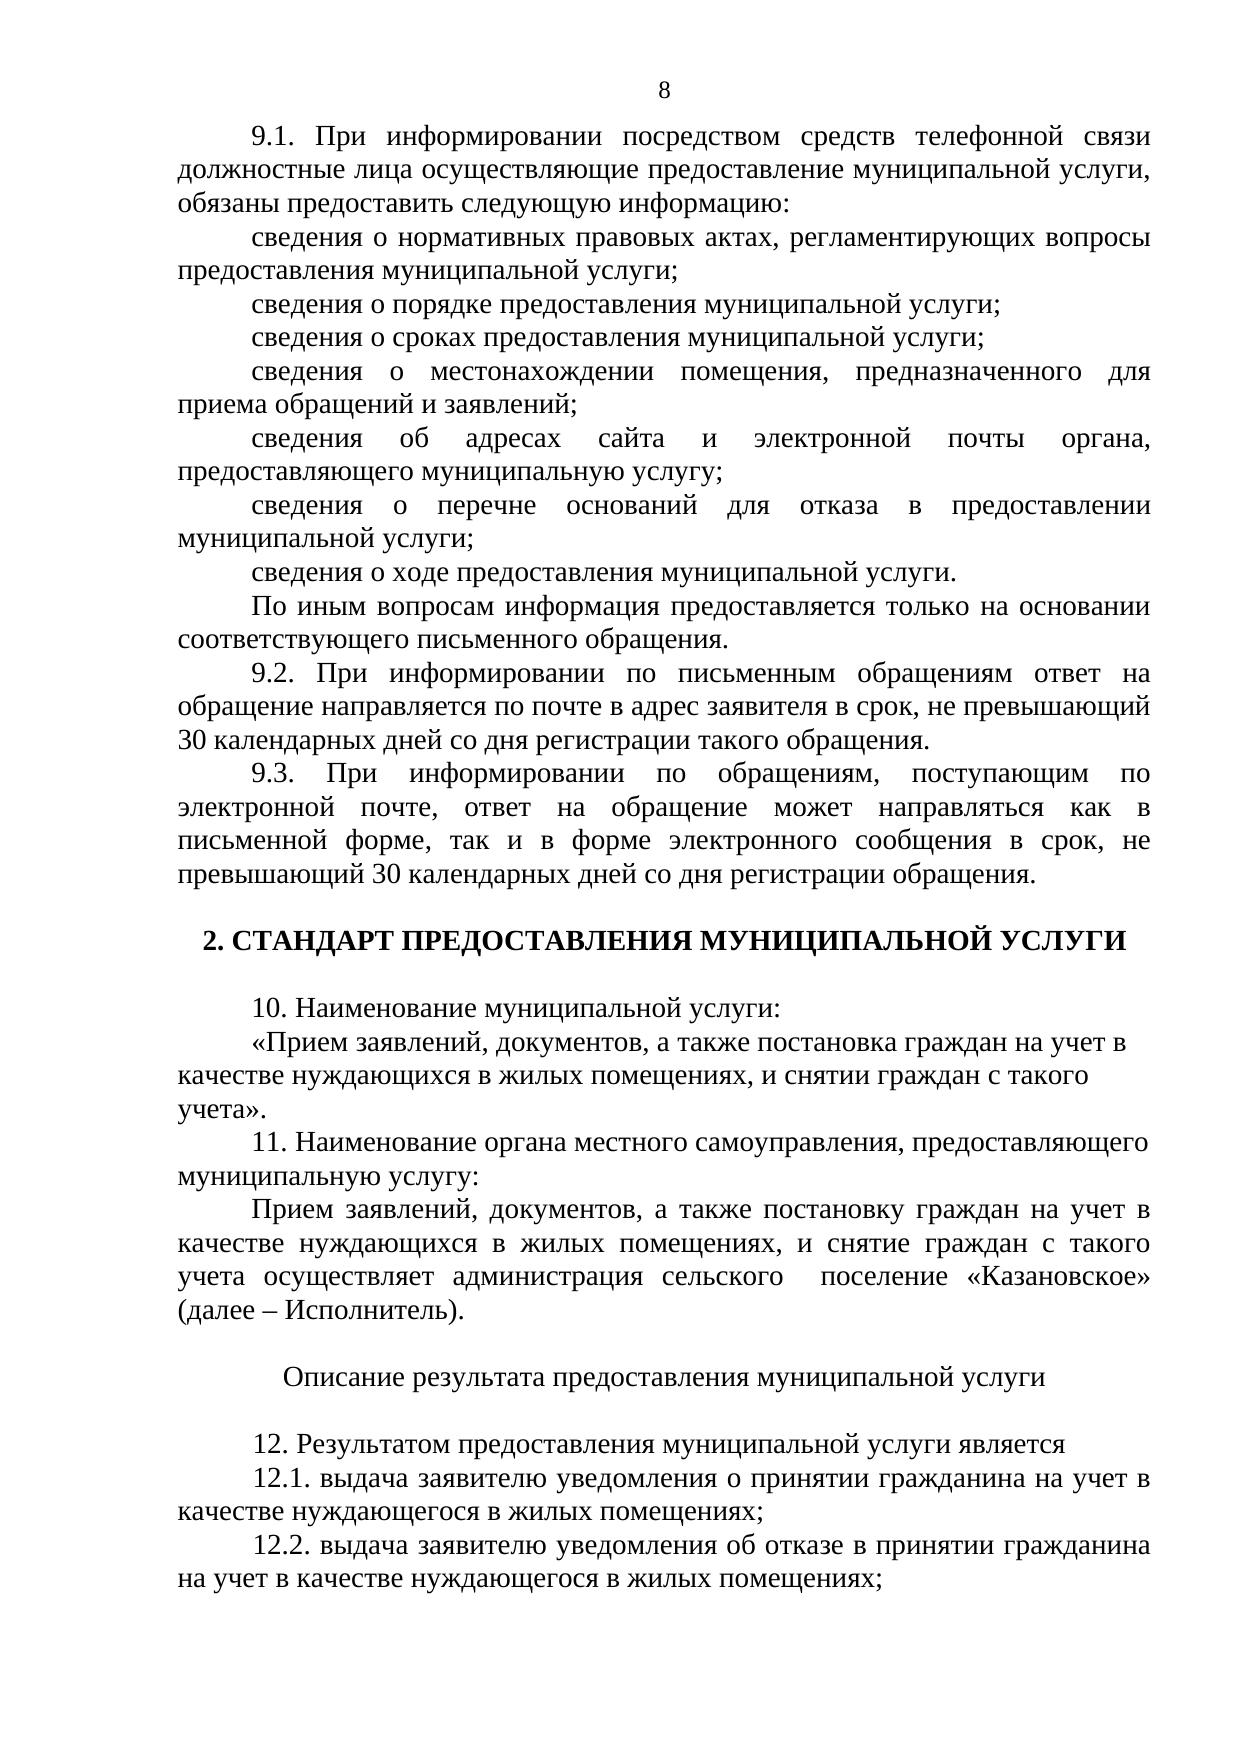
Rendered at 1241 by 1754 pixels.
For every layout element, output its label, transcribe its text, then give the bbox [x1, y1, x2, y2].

text сведения о перечне оснований для отказа в предоставлении муниципальной услуги; [177, 487, 1152, 554]
text сведения о сроках предоставления муниципальной услуги; [177, 319, 1152, 353]
text 12.2. выдача заявителю уведомления об отказе в принятии гражданина на учет в качестве нуждающегося в жилых помещениях; [177, 1527, 1152, 1594]
text 10. Наименование муниципальной услуги: [177, 990, 1152, 1024]
text сведения о порядке предоставления муниципальной услуги; [177, 286, 1152, 319]
text сведения об адресах сайта и электронной почты органа, предоставляющего муниципальную услугу; [177, 420, 1152, 487]
text Описание результата предоставления муниципальной услуги [177, 1359, 1152, 1393]
text сведения о нормативных правовых актах, регламентирующих вопросы предоставления муниципальной услуги; [177, 219, 1152, 286]
text «Прием заявлений, документов, а также постановка граждан на учет в качестве нуждающихся в жилых помещениях, и снятии граждан с такого учета». [177, 1024, 1152, 1124]
text 9.1. При информировании посредством средств телефонной связи должностные лица осуществляющие предоставление муниципальной услуги, обязаны предоставить следующую информацию: [177, 118, 1152, 219]
text сведения о местонахождении помещения, предназначенного для приема обращений и заявлений; [177, 353, 1152, 420]
text 2. СТАНДАРТ ПРЕДОСТАВЛЕНИЯ МУНИЦИПАЛЬНОЙ УСЛУГИ [177, 923, 1152, 957]
text 12.1. выдача заявителю уведомления о принятии гражданина на учет в качестве нуждающегося в жилых помещениях; [177, 1460, 1152, 1527]
text 9.2. При информировании по письменным обращениям ответ на обращение направляется по почте в адрес заявителя в срок, не превышающий 30 календарных дней со дня регистрации такого обращения. [177, 655, 1152, 755]
text сведения о ходе предоставления муниципальной услуги. [177, 554, 1152, 588]
text 9.3. При информировании по обращениям, поступающим по электронной почте, ответ на обращение может направляться как в письменной форме, так и в форме электронного сообщения в срок, не превышающий 30 календарных дней со дня регистрации обращения. [177, 755, 1152, 889]
text Прием заявлений, документов, а также постановку граждан на учет в качестве нуждающихся в жилых помещениях, и снятие граждан с такого учета осуществляет администрация сельского поселение «Казановское» (далее – Исполнитель). [177, 1191, 1152, 1326]
text По иным вопросам информация предоставляется только на основании соответствующего письменного обращения. [177, 588, 1152, 655]
text 11. Наименование органа местного самоуправления, предоставляющего муниципальную услугу: [177, 1124, 1152, 1191]
text 12. Результатом предоставления муниципальной услуги является [177, 1426, 1152, 1460]
